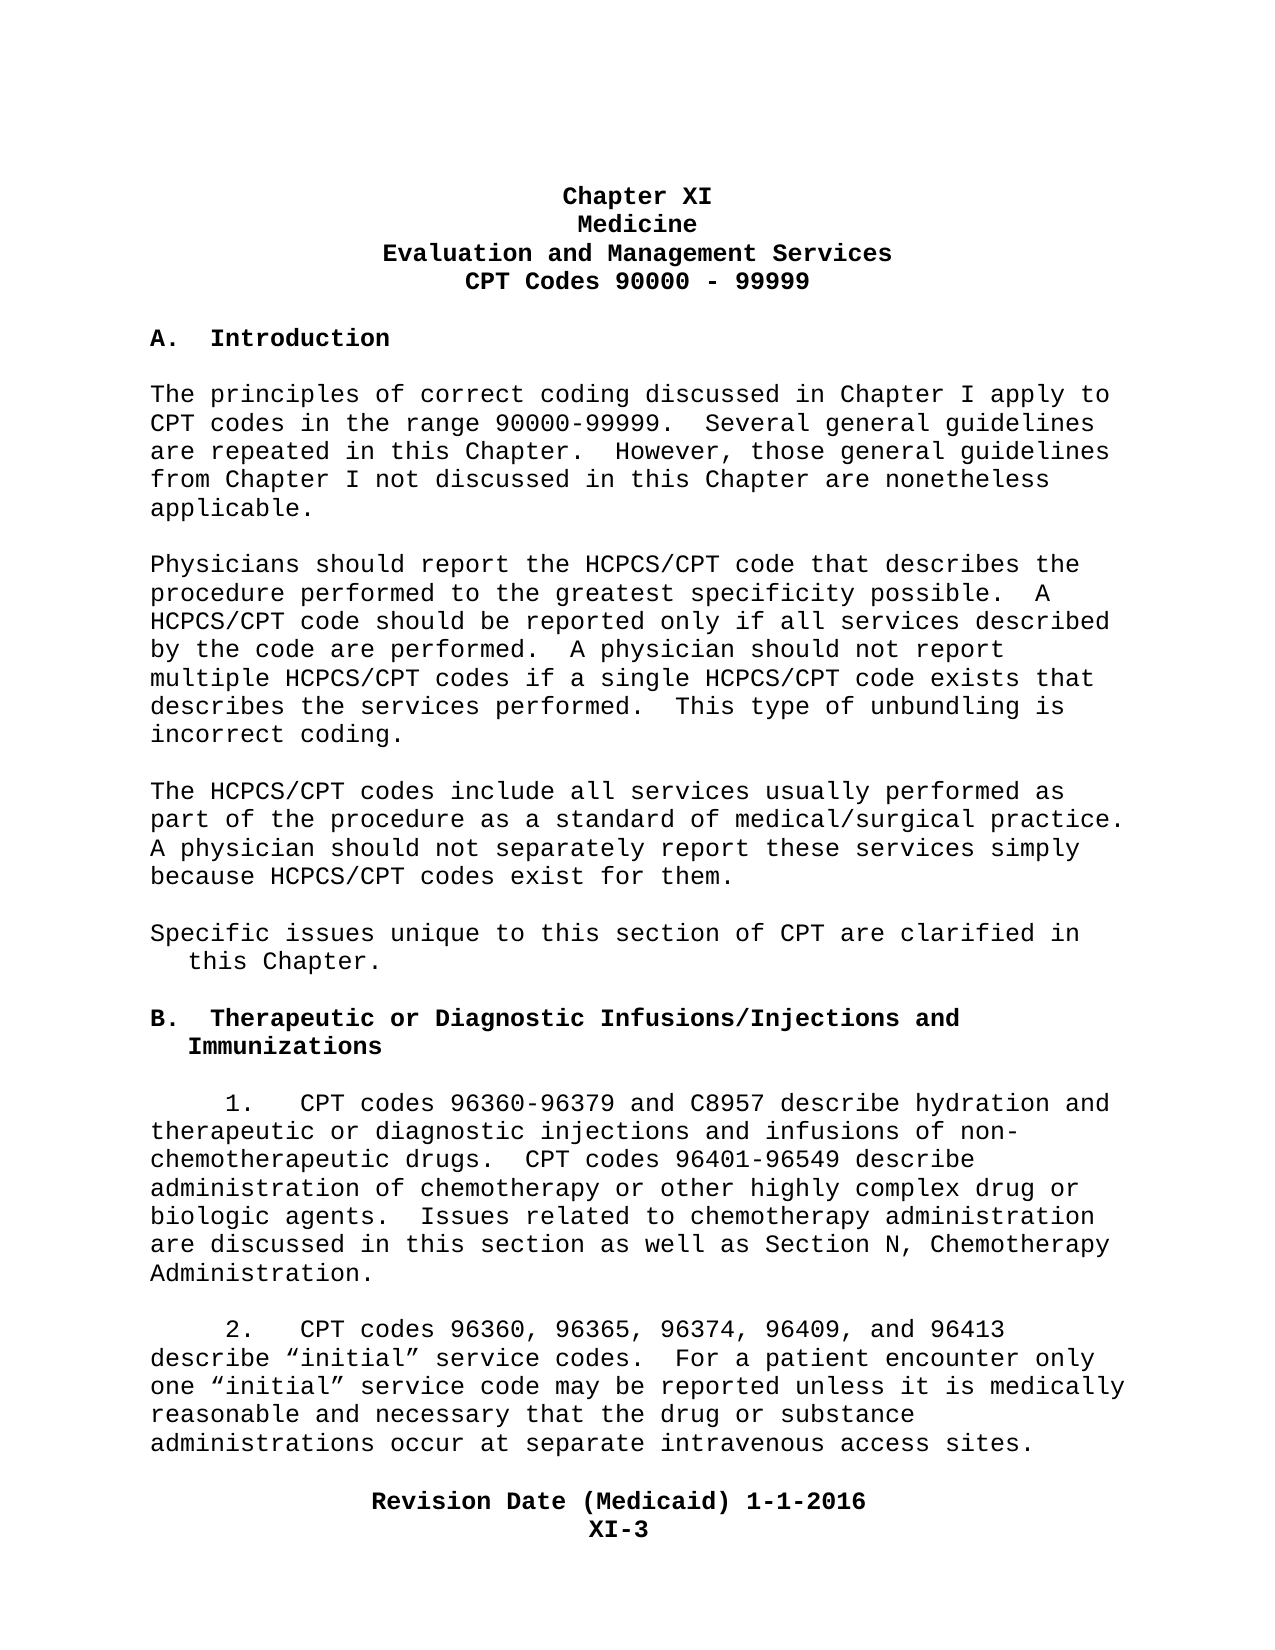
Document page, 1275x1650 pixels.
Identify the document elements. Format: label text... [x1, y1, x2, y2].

text B. Therapeutic or Diagnostic Infusions/Injections and Immunizations [150, 1005, 1125, 1062]
text CPT Codes 90000 - 99999 [150, 268, 1125, 297]
text The principles of correct coding discussed in Chapter I apply to CPT codes in the range 90000-99999. Several general guidelines are repeated in this Chapter. However, those general guidelines from Chapter I not discussed in this Chapter are nonetheless applicable. [150, 382, 1125, 523]
text Evaluation and Management Services [150, 240, 1125, 268]
text Medicine [150, 212, 1125, 240]
list CPT codes 96360-96379 and C8957 describe hydration and therapeutic or diagnostic injections and infusions of non-chemotherapeutic drugs. CPT codes 96401-96549 describe administration of chemotherapy or other highly complex drug or biologic agents. Issues related to chemotherapy administration are discussed in this section as well as Section N, Chemotherapy Administration. [150, 1090, 1125, 1288]
text Chapter XI [150, 183, 1125, 212]
text Specific issues unique to this section of CPT are clarified in this Chapter. [150, 920, 1125, 977]
text A. Introduction [150, 325, 1125, 353]
list CPT codes 96360, 96365, 96374, 96409, and 96413 describe “initial” service codes. For a patient encounter only one “initial” service code may be reported unless it is medically reasonable and necessary that the drug or substance administrations occur at separate intravenous access sites. [150, 1317, 1125, 1458]
text Physicians should report the HCPCS/CPT code that describes the procedure performed to the greatest specificity possible. A HCPCS/CPT code should be reported only if all services described by the code are performed. A physician should not report multiple HCPCS/CPT codes if a single HCPCS/CPT code exists that describes the services performed. This type of unbundling is incorrect coding. [150, 552, 1125, 750]
text The HCPCS/CPT codes include all services usually performed as part of the procedure as a standard of medical/surgical practice. A physician should not separately report these services simply because HCPCS/CPT codes exist for them. [150, 778, 1125, 892]
